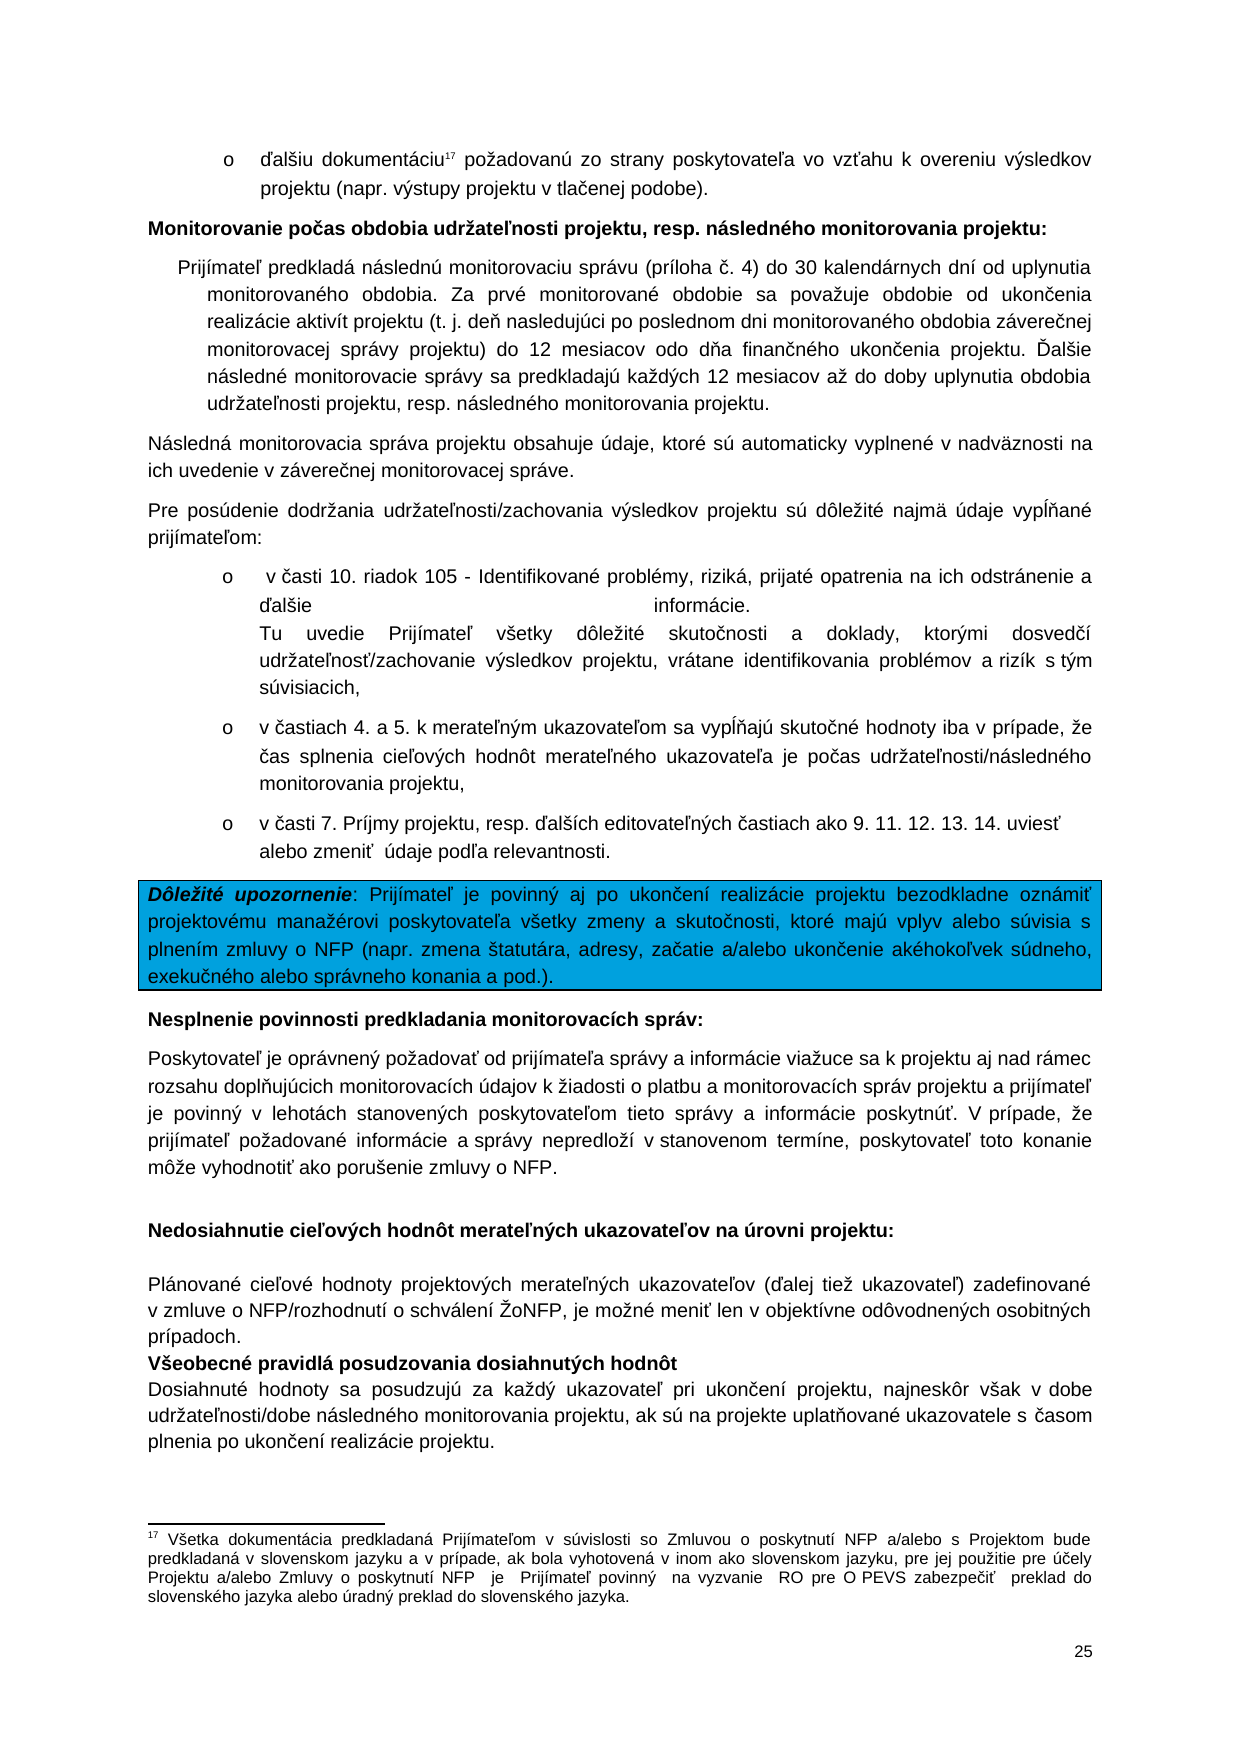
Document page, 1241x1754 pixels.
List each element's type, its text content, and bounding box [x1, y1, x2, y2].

text Všeobecné pravidlá posudzovania dosiahnutých hodnôt [148, 1351, 1092, 1374]
list v časti 10. riadok 105 - Identifikované problémy, riziká, prijaté opatrenia na ich odstránenie a ďalšie informácie. Tu uvedie Prijímateľ všetky dôležité skutočnosti a doklady, ktorými dosvedčí udržateľnosť/zachovanie výsledkov projektu, vrátane identifikovania problémov a rizík s tým súvisiacich, [222, 565, 1092, 699]
text Pre posúdenie dodržania udržateľnosti/zachovania výsledkov projektu sú dôležité najmä údaje vypĺňané prijímateľom: [148, 498, 1092, 548]
list ďalšiu dokumentáciu požadovanú zo strany poskytovateľa vo vzťahu k overeniu výsledkov projektu (napr. výstupy projektu v tlačenej podobe). [223, 148, 1092, 199]
text Poskytovateľ je oprávnený požadovať od prijímateľa správy a informácie viažuce sa k projektu aj nad rámec rozsahu doplňujúcich monitorovacích údajov k žiadosti o platbu a monitorovacích správ projektu a prijímateľ je povinný v lehotách stanovených poskytovateľom tieto správy a informácie poskytnúť. V prípade, že prijímateľ požadované informácie a správy nepredloží v stanovenom termíne, poskytovateľ toto konanie môže vyhodnotiť ako porušenie zmluvy o NFP. [148, 1047, 1092, 1179]
text Prijímateľ predkladá následnú monitorovaciu správu (príloha č. 4) do 30 kalendárnych dní od uplynutia monitorovaného obdobia. Za prvé monitorované obdobie sa považuje obdobie od ukončenia realizácie aktivít projektu (t. j. deň nasledujúci po poslednom dni monitorovaného obdobia záverečnej monitorovacej správy projektu) do 12 mesiacov odo dňa finančného ukončenia projektu. Ďalšie následné monitorovacie správy sa predkladajú každých 12 mesiacov až do doby uplynutia obdobia udržateľnosti projektu, resp. následného monitorovania projektu. [177, 256, 1092, 415]
list v častiach 4. a 5. k merateľným ukazovateľom sa vypĺňajú skutočné hodnoty iba v prípade, že čas splnenia cieľových hodnôt merateľného ukazovateľa je počas udržateľnosti/následného monitorovania projektu, [222, 716, 1092, 794]
text Plánované cieľové hodnoty projektových merateľných ukazovateľov (ďalej tiež ukazovateľ) zadefinované v zmluve o NFP/rozhodnutí o schválení ŽoNFP, je možné meniť len v objektívne odôvodnených osobitných prípadoch. [148, 1241, 1092, 1348]
text Nesplnenie povinnosti predkladania monitorovacích správ: [148, 1008, 1092, 1030]
text Monitorovanie počas obdobia udržateľnosti projektu, resp. následného monitorovania projektu: [148, 216, 1092, 239]
list v časti 7. Príjmy projektu, resp. ďalších editovateľných častiach ako 9. 11. 12. 13. 14. uviesť alebo zmeniť údaje podľa relevantnosti. [222, 811, 1092, 863]
text Dôležité upozornenie: Prijímateľ je povinný aj po ukončení realizácie projektu bezodkladne oznámiť projektovému manažérovi poskytovateľa všetky zmeny a skutočnosti, ktoré majú vplyv alebo súvisia s plnením zmluvy o NFP (napr. zmena štatutára, adresy, začatie a/alebo ukončenie akéhokoľvek súdneho, exekučného alebo správneho konania a pod.). [139, 881, 1101, 989]
text Nedosiahnutie cieľových hodnôt merateľných ukazovateľov na úrovni projektu: [148, 1218, 1092, 1241]
text Následná monitorovacia správa projektu obsahuje údaje, ktoré sú automaticky vyplnené v nadväznosti na ich uvedenie v záverečnej monitorovacej správe. [148, 432, 1092, 482]
text Dosiahnuté hodnoty sa posudzujú za každý ukazovateľ pri ukončení projektu, najneskôr však v dobe udržateľnosti/dobe následného monitorovania projektu, ak sú na projekte uplatňované ukazovatele s časom plnenia po ukončení realizácie projektu. [148, 1377, 1092, 1452]
